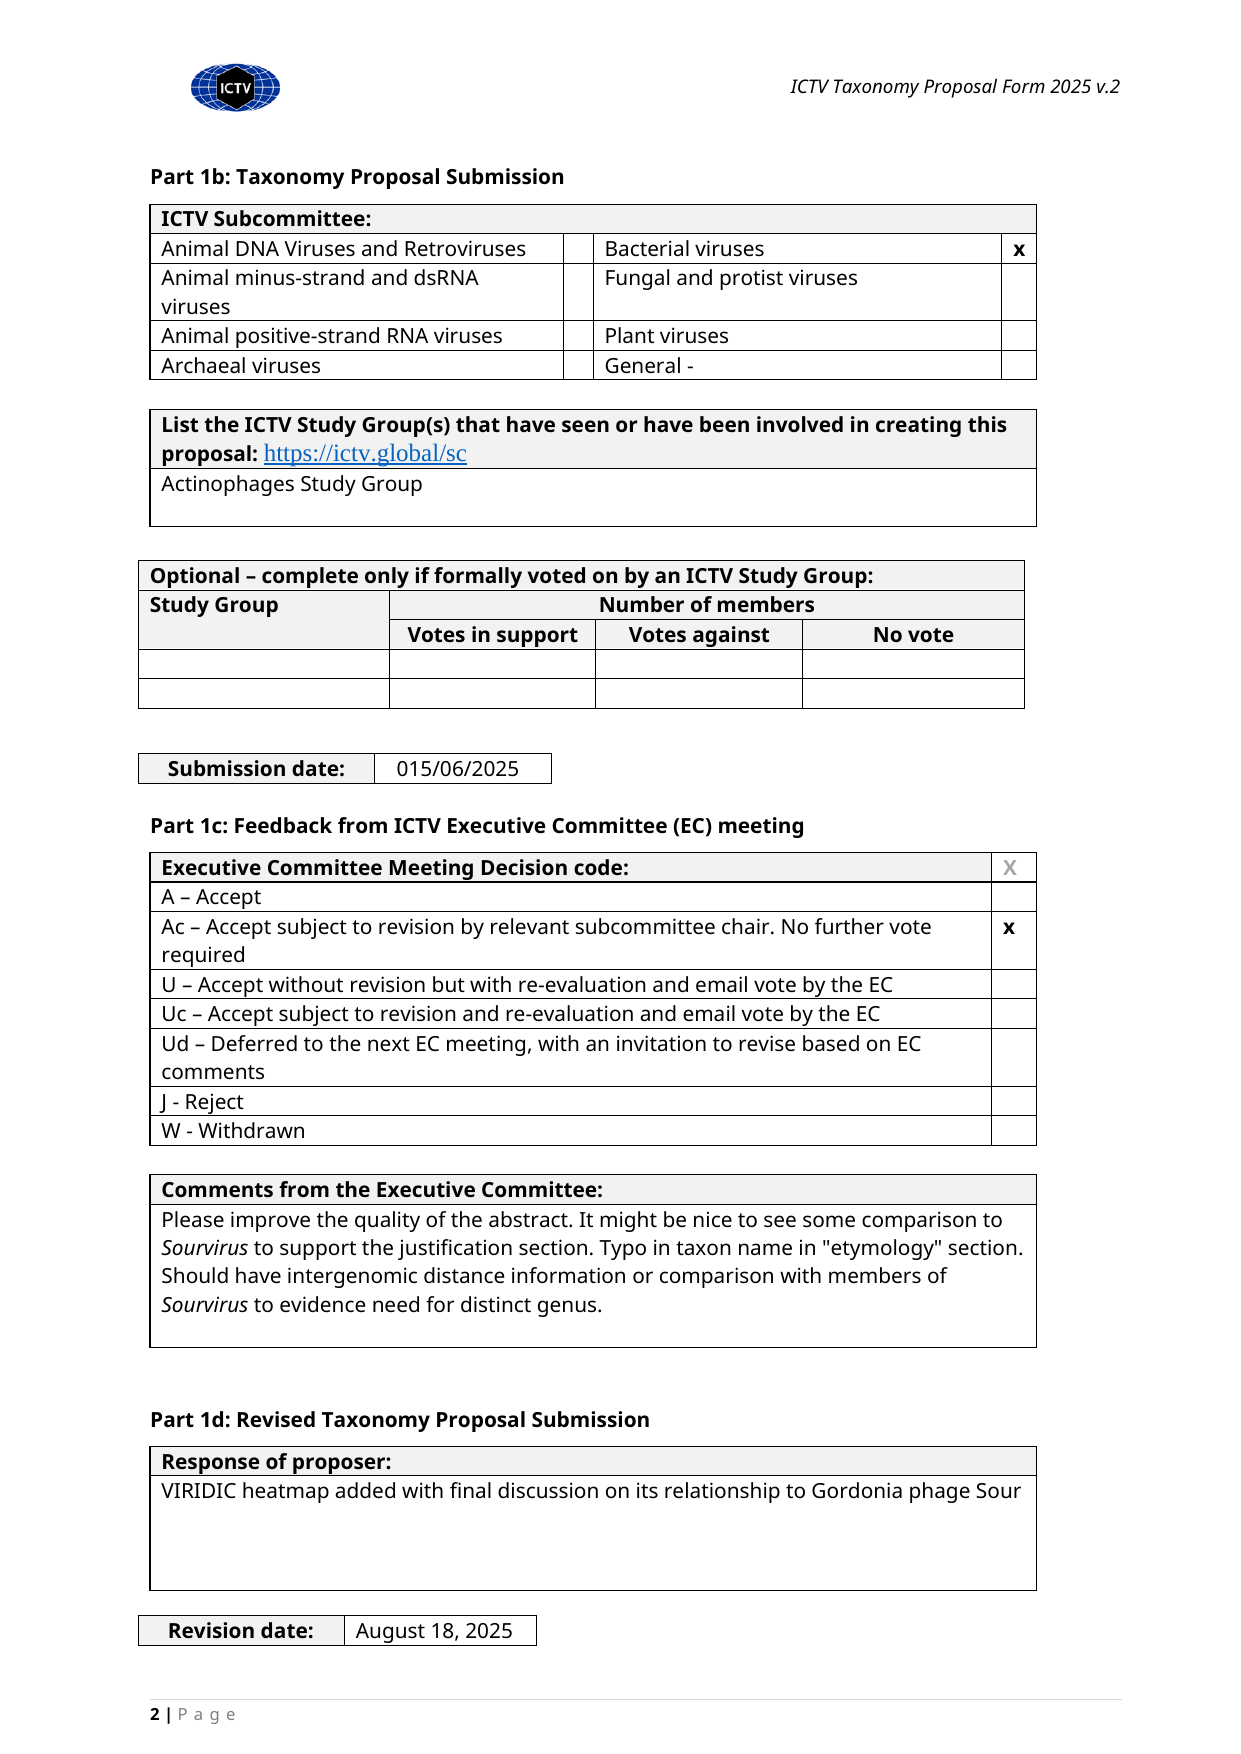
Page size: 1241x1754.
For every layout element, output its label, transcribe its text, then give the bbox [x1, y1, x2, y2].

table_cell [992, 1087, 1036, 1115]
table_header Revision date: [139, 1616, 344, 1645]
text Part 1d: Revised Taxonomy Proposal Submission [150, 1405, 1122, 1433]
picture [190, 56, 282, 113]
table_cell General - [594, 351, 1001, 379]
table_cell Study Group [139, 591, 389, 648]
table_cell [564, 234, 593, 262]
text Part 1b: Taxonomy Proposal Submission [150, 162, 1122, 191]
table_cell [992, 970, 1036, 998]
table_cell Plant viruses [594, 321, 1001, 350]
table_cell A – Accept [151, 883, 991, 911]
table_cell [1002, 321, 1036, 350]
table_cell [992, 1029, 1036, 1086]
table_cell [992, 999, 1036, 1028]
table_cell [992, 1116, 1036, 1145]
table_cell [390, 679, 595, 707]
table_cell Number of members [390, 591, 1024, 619]
table_cell W - Withdrawn [151, 1116, 991, 1145]
table_cell Votes in support [390, 620, 595, 648]
table_cell Animal DNA Viruses and Retroviruses [151, 234, 563, 262]
table_header Comments from the Executive Committee: [151, 1175, 1036, 1204]
table_cell Ud – Deferred to the next EC meeting, with an invitation to revise based on EC comments [151, 1029, 991, 1086]
table_cell J - Reject [151, 1087, 991, 1115]
table_cell x [1002, 234, 1036, 262]
table_cell [564, 321, 593, 350]
table_cell [803, 650, 1024, 678]
table_cell [1002, 264, 1036, 320]
table_cell [992, 883, 1036, 911]
table_cell Animal positive-strand RNA viruses [151, 321, 563, 350]
table_cell x [992, 912, 1036, 969]
text Part 1c: Feedback from ICTV Executive Committee (EC) meeting [150, 811, 1036, 839]
table_cell [139, 679, 389, 707]
table_header Optional – complete only if formally voted on by an ICTV Study Group: [139, 561, 1024, 589]
table_cell [1002, 351, 1036, 379]
table_cell Votes against [596, 620, 802, 648]
table_cell Ac – Accept subject to revision by relevant subcommittee chair. No further vote required [151, 912, 991, 969]
table_header 015/06/2025 [375, 754, 551, 783]
table_cell Archaeal viruses [151, 351, 563, 379]
table_cell [390, 650, 595, 678]
table_header Response of proposer: [151, 1447, 1036, 1475]
table_cell [139, 650, 389, 678]
table_cell U – Accept without revision but with re-evaluation and email vote by the EC [151, 970, 991, 998]
table_header August 18, 2025 [345, 1616, 536, 1645]
table_cell VIRIDIC heatmap added with final discussion on its relationship to Gordonia phage Sour [151, 1476, 1036, 1590]
table_cell Actinophages Study Group [151, 469, 1036, 526]
table_cell Bacterial viruses [594, 234, 1001, 262]
table_header Submission date: [139, 754, 374, 783]
table_cell [564, 351, 593, 379]
table_cell [803, 679, 1024, 707]
table_cell Please improve the quality of the abstract. It might be nice to see some comparison to Sourvirus to support the justification section. Typo in taxon name in "etymology" section. Should have intergenomic distance information or comparison with members of Sourvirus to evidence need for distinct genus. [151, 1205, 1036, 1347]
table_cell [596, 679, 802, 707]
table_cell Fungal and protist viruses [594, 264, 1001, 320]
table_cell No vote [803, 620, 1024, 648]
table_header ICTV Subcommittee: [151, 205, 1036, 233]
table_cell [564, 264, 593, 320]
table_header List the ICTV Study Group(s) that have seen or have been involved in creating this proposal: https://ictv.global/sc [151, 410, 1036, 468]
table_cell [596, 650, 802, 678]
table_header Executive Committee Meeting Decision code: [151, 853, 991, 881]
table_cell Uc – Accept subject to revision and re-evaluation and email vote by the EC [151, 999, 991, 1028]
table_cell Animal minus-strand and dsRNA viruses [151, 264, 563, 320]
table_header X [992, 853, 1036, 881]
